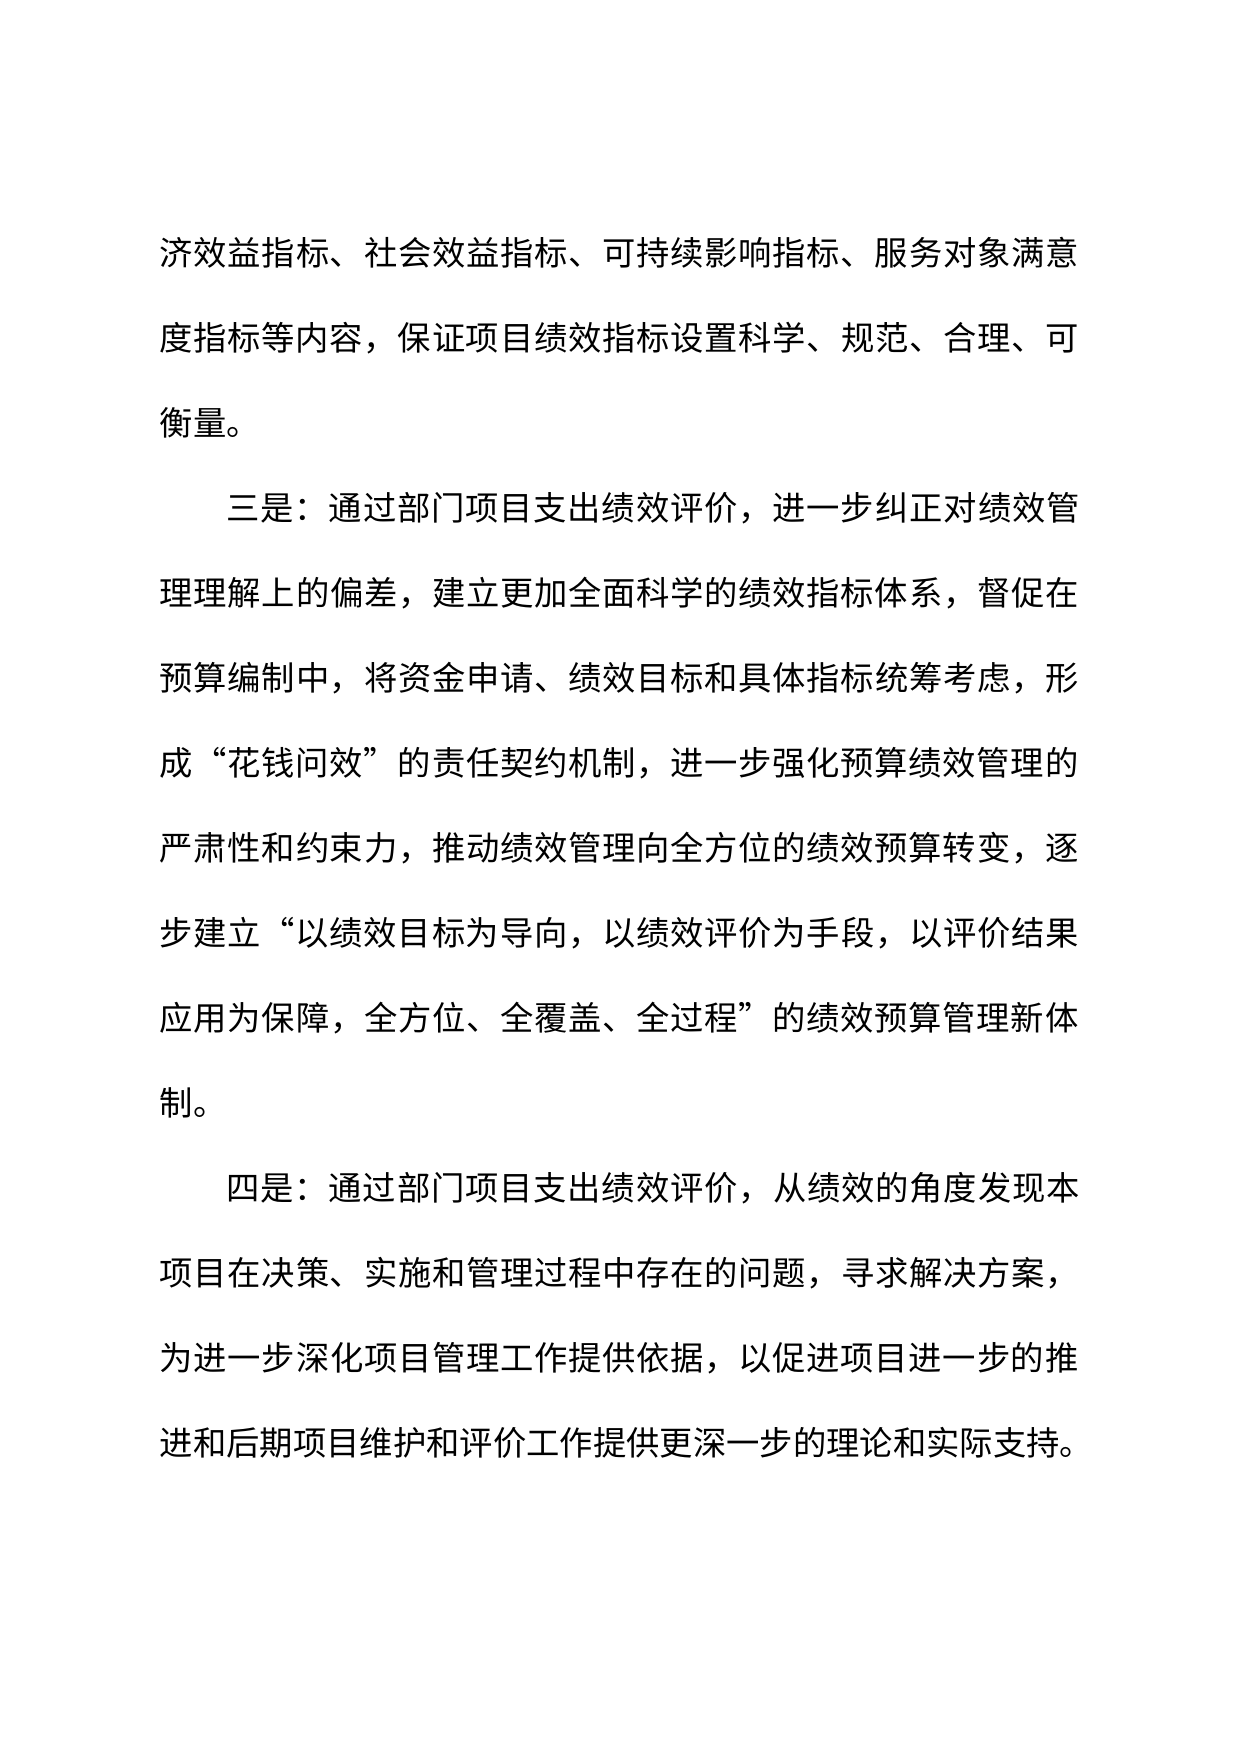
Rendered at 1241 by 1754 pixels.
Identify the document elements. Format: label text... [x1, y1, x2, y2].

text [159, 209, 1081, 464]
text 四是：通过部门项目支出绩效评价，从绩效的角度发现本项目在决策、实施和管理过程中存在的问题，寻求解决方案，为进一步深化项目管理工作提供依据，以促进项目进一步的推进和后期项目维护和评价工作提供更深一步的理论和实际支持。 [159, 1144, 1085, 1548]
text 三是：通过部门项目支出绩效评价，进一步纠正对绩效管理理解上的偏差，建立更加全面科学的绩效指标体系，督促在预算编制中，将资金申请、绩效目标和具体指标统筹考虑，形成“花钱问效”的责任契约机制，进一步强化预算绩效管理的严肃性和约束力，推动绩效管理向全方位的绩效预算转变，逐步建立“以绩效目标为导向，以绩效评价为手段，以评价结果应用为保障，全方位、全覆盖、全过程”的绩效预算管理新体制。 [159, 464, 1081, 1144]
